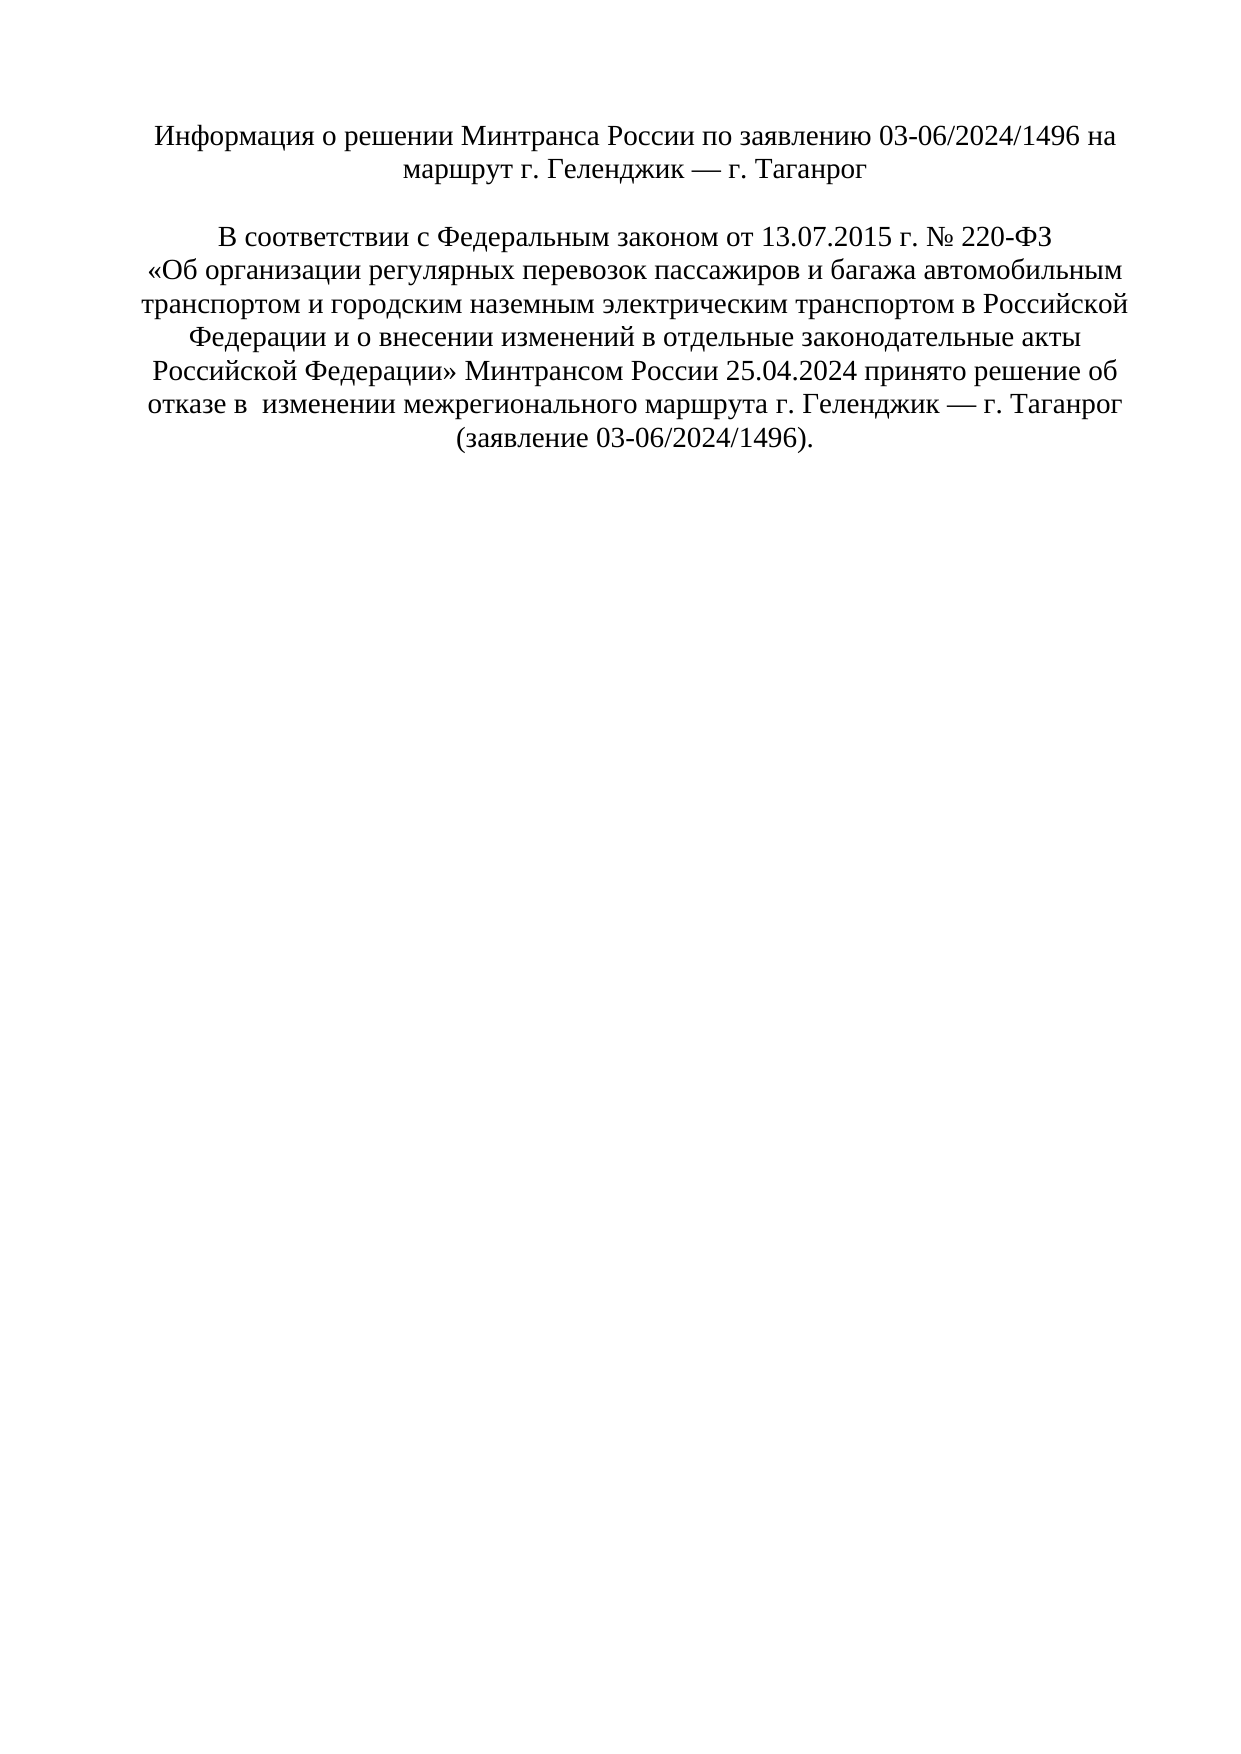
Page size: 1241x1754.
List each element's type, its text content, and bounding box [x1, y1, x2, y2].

text Информация о решении Минтранса России по заявлению 03-06/2024/1496 на маршрут г. Геленджик — г. Таганрог [118, 118, 1152, 185]
text В соответствии с Федеральным законом от 13.07.2015 г. № 220-ФЗ «Об организации регулярных перевозок пассажиров и багажа автомобильным транспортом и городским наземным электрическим транспортом в Российской Федерации и о внесении изменений в отдельные законодательные акты Российской Федерации» Минтрансом России 25.04.2024 принято решение об отказе в изменении межрегионального маршрута г. Геленджик — г. Таганрог (заявление 03-06/2024/1496). [118, 219, 1152, 453]
